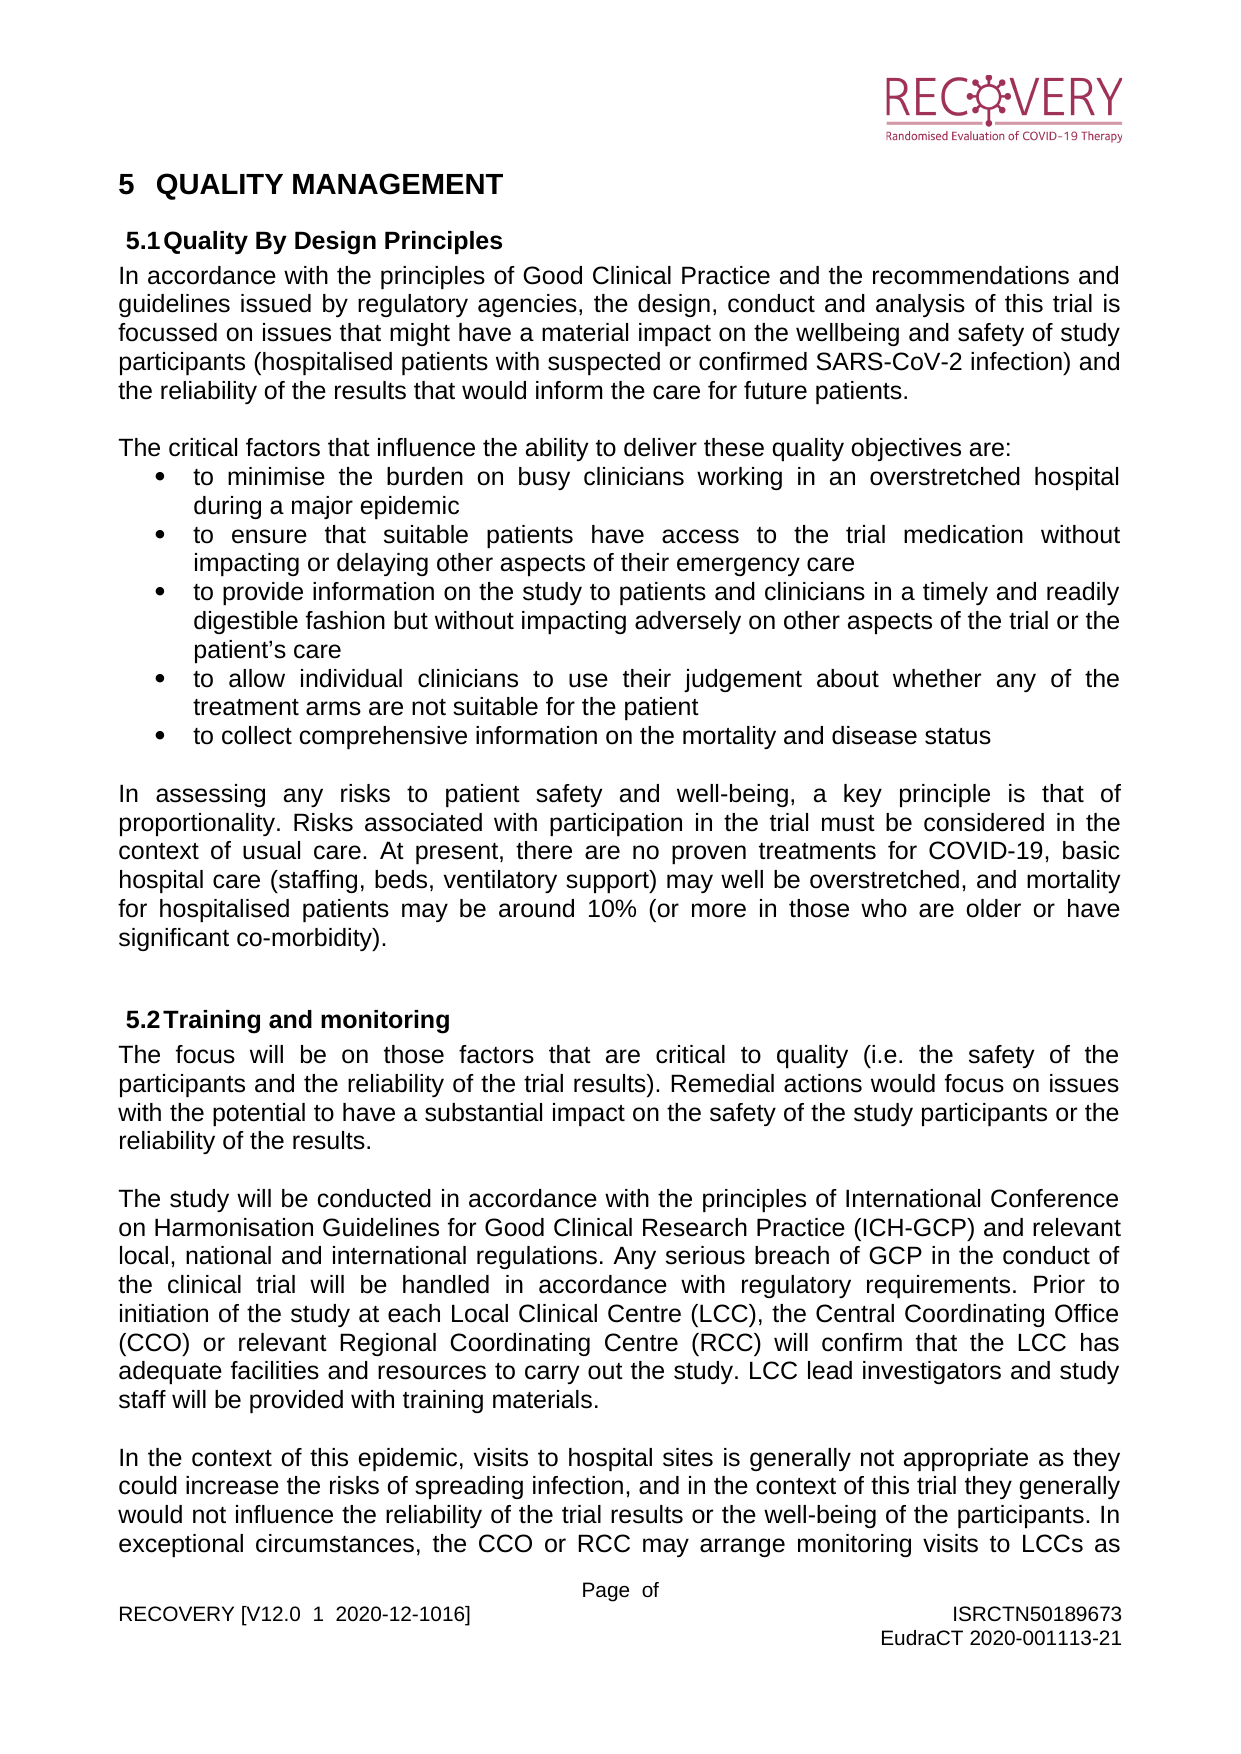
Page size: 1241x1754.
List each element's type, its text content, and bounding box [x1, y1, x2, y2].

list to collect comprehensive information on the mortality and disease status [156, 721, 1122, 750]
text The focus will be on those factors that are critical to quality (i.e. the safety of the participants and the reliability of the trial results). Remedial actions would focus on issues with the potential to have a substantial impact on the safety of the study participants or the reliability of the results. [118, 1040, 1122, 1155]
subtitle Training and monitoring [126, 1005, 1122, 1034]
text The study will be conducted in accordance with the principles of International Conference on Harmonisation Guidelines for Good Clinical Research Practice (ICH-GCP) and relevant local, national and international regulations. Any serious breach of GCP in the conduct of the clinical trial will be handled in accordance with regulatory requirements. Prior to initiation of the study at each Local Clinical Centre (LCC), the Central Coordinating Office (CCO) or relevant Regional Coordinating Centre (RCC) will confirm that the LCC has adequate facilities and resources to carry out the study. LCC lead investigators and study staff will be provided with training materials. [118, 1184, 1122, 1414]
list to allow individual clinicians to use their judgement about whether any of the treatment arms are not suitable for the patient [156, 663, 1122, 721]
text In accordance with the principles of Good Clinical Practice and the recommendations and guidelines issued by regulatory agencies, the design, conduct and analysis of this trial is focussed on issues that might have a material impact on the wellbeing and safety of study participants (hospitalised patients with suspected or confirmed SARS-CoV-2 infection) and the reliability of the results that would inform the care for future patients. [118, 261, 1122, 404]
list to ensure that suitable patients have access to the trial medication without impacting or delaying other aspects of their emergency care [156, 519, 1122, 577]
list to provide information on the study to patients and clinicians in a timely and readily digestible fashion but without impacting adversely on other aspects of the trial or the patient’s care [156, 577, 1122, 663]
picture [886, 75, 1123, 143]
text The critical factors that influence the ability to deliver these quality objectives are: [118, 433, 1122, 462]
text In assessing any risks to patient safety and well-being, a key principle is that of proportionality. Risks associated with participation in the trial must be considered in the context of usual care. At present, there are no proven treatments for COVID-19, basic hospital care (staffing, beds, ventilatory support) may well be overstretched, and mortality for hospitalised patients may be around 10% (or more in those who are older or have significant co-morbidity). [118, 779, 1122, 951]
subtitle Quality Management [118, 167, 1122, 201]
subtitle Quality By Design Principles [126, 226, 1122, 254]
list to minimise the burden on busy clinicians working in an overstretched hospital during a major epidemic [156, 462, 1122, 519]
